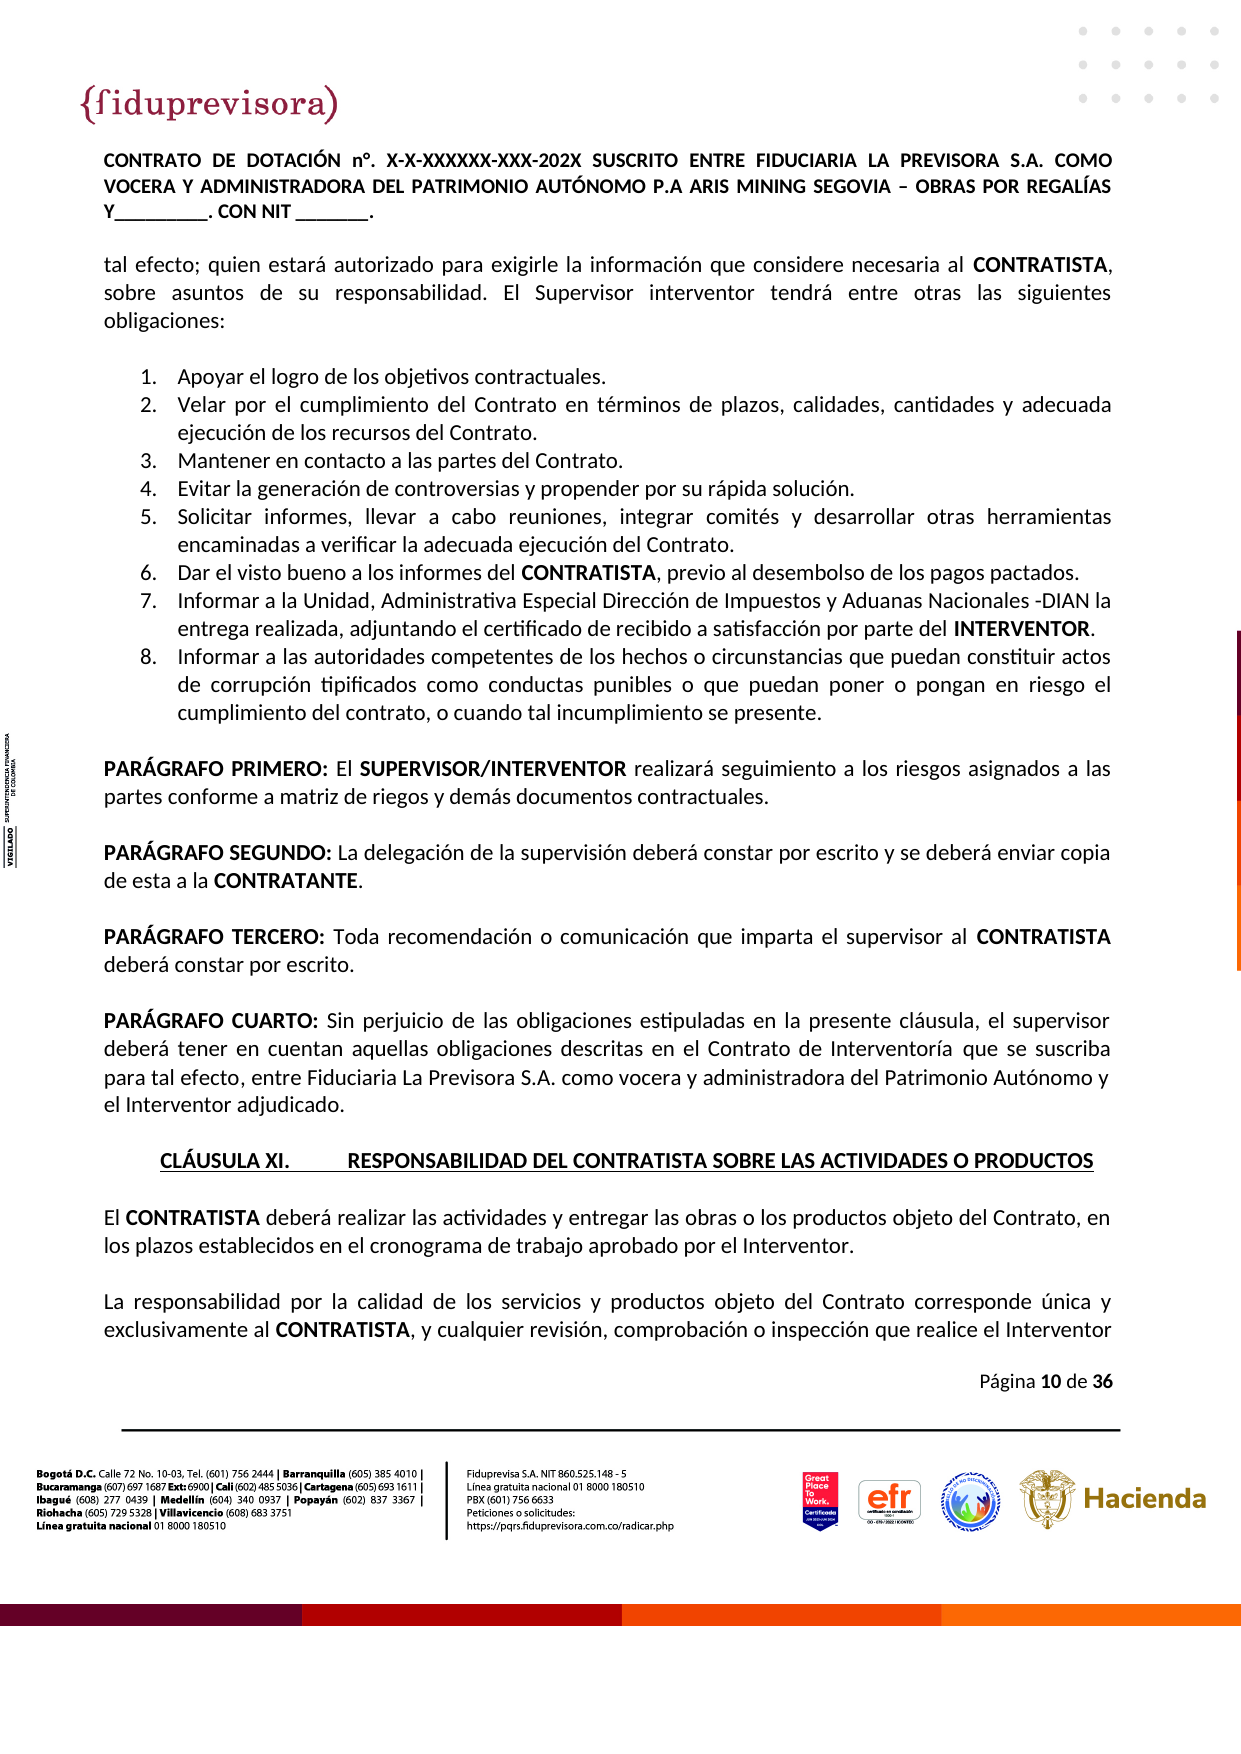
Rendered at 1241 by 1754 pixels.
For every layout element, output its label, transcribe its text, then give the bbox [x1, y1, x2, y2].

picture [0, 4, 1239, 126]
list RESPONSABILIDAD DEL CONTRATISTA SOBRE LAS ACTIVIDADES O PRODUCTOS [141, 1147, 1113, 1175]
list Informar a las autoridades competentes de los hechos o circunstancias que puedan constituir actos de corrupción tipificados como conductas punibles o que puedan poner o pongan en riesgo el cumplimiento del contrato, o cuando tal incumplimiento se presente. [140, 642, 1113, 726]
text PARÁGRAFO SEGUNDO: La delegación de la supervisión deberá constar por escrito y se deberá enviar copia de esta a la CONTRATANTE. [103, 838, 1112, 894]
list Dar el visto bueno a los informes del CONTRATISTA, previo al desembolso de los pagos pactados. [140, 558, 1113, 586]
picture [0, 247, 1241, 1626]
text PARÁGRAFO TERCERO: Toda recomendación o comunicación que imparta el supervisor al CONTRATISTA deberá constar por escrito. [103, 922, 1111, 978]
list Mantener en contacto a las partes del Contrato. [140, 446, 1113, 474]
text El CONTRATISTA deberá realizar las actividades y entregar las obras o los productos objeto del Contrato, en los plazos establecidos en el cronograma de trabajo aprobado por el Interventor. [103, 1203, 1113, 1259]
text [103, 1287, 1113, 1343]
text PARÁGRAFO PRIMERO: El SUPERVISOR/INTERVENTOR realizará seguimiento a los riesgos asignados a las partes conforme a matriz de riegos y demás documentos contractuales. [103, 754, 1112, 810]
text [103, 250, 1113, 334]
list Informar a la Unidad, Administrativa Especial Dirección de Impuestos y Aduanas Nacionales -DIAN la entrega realizada, adjuntando el certificado de recibido a satisfacción por parte del INTERVENTOR. [140, 586, 1113, 642]
list Solicitar informes, llevar a cabo reuniones, integrar comités y desarrollar otras herramientas encaminadas a verificar la adecuada ejecución del Contrato. [140, 502, 1113, 558]
list Apoyar el logro de los objetivos contractuales. [140, 362, 1113, 390]
text PARÁGRAFO CUARTO: Sin perjuicio de las obligaciones estipuladas en la presente cláusula, el supervisor deberá tener en cuentan aquellas obligaciones descritas en el Contrato de Interventoría que se suscriba para tal efecto, entre Fiduciaria La Previsora S.A. como vocera y administradora del Patrimonio Autónomo y el Interventor adjudicado. [103, 1007, 1111, 1119]
list Velar por el cumplimiento del Contrato en términos de plazos, calidades, cantidades y adecuada ejecución de los recursos del Contrato. [140, 390, 1113, 446]
list Evitar la generación de controversias y propender por su rápida solución. [140, 474, 1113, 502]
